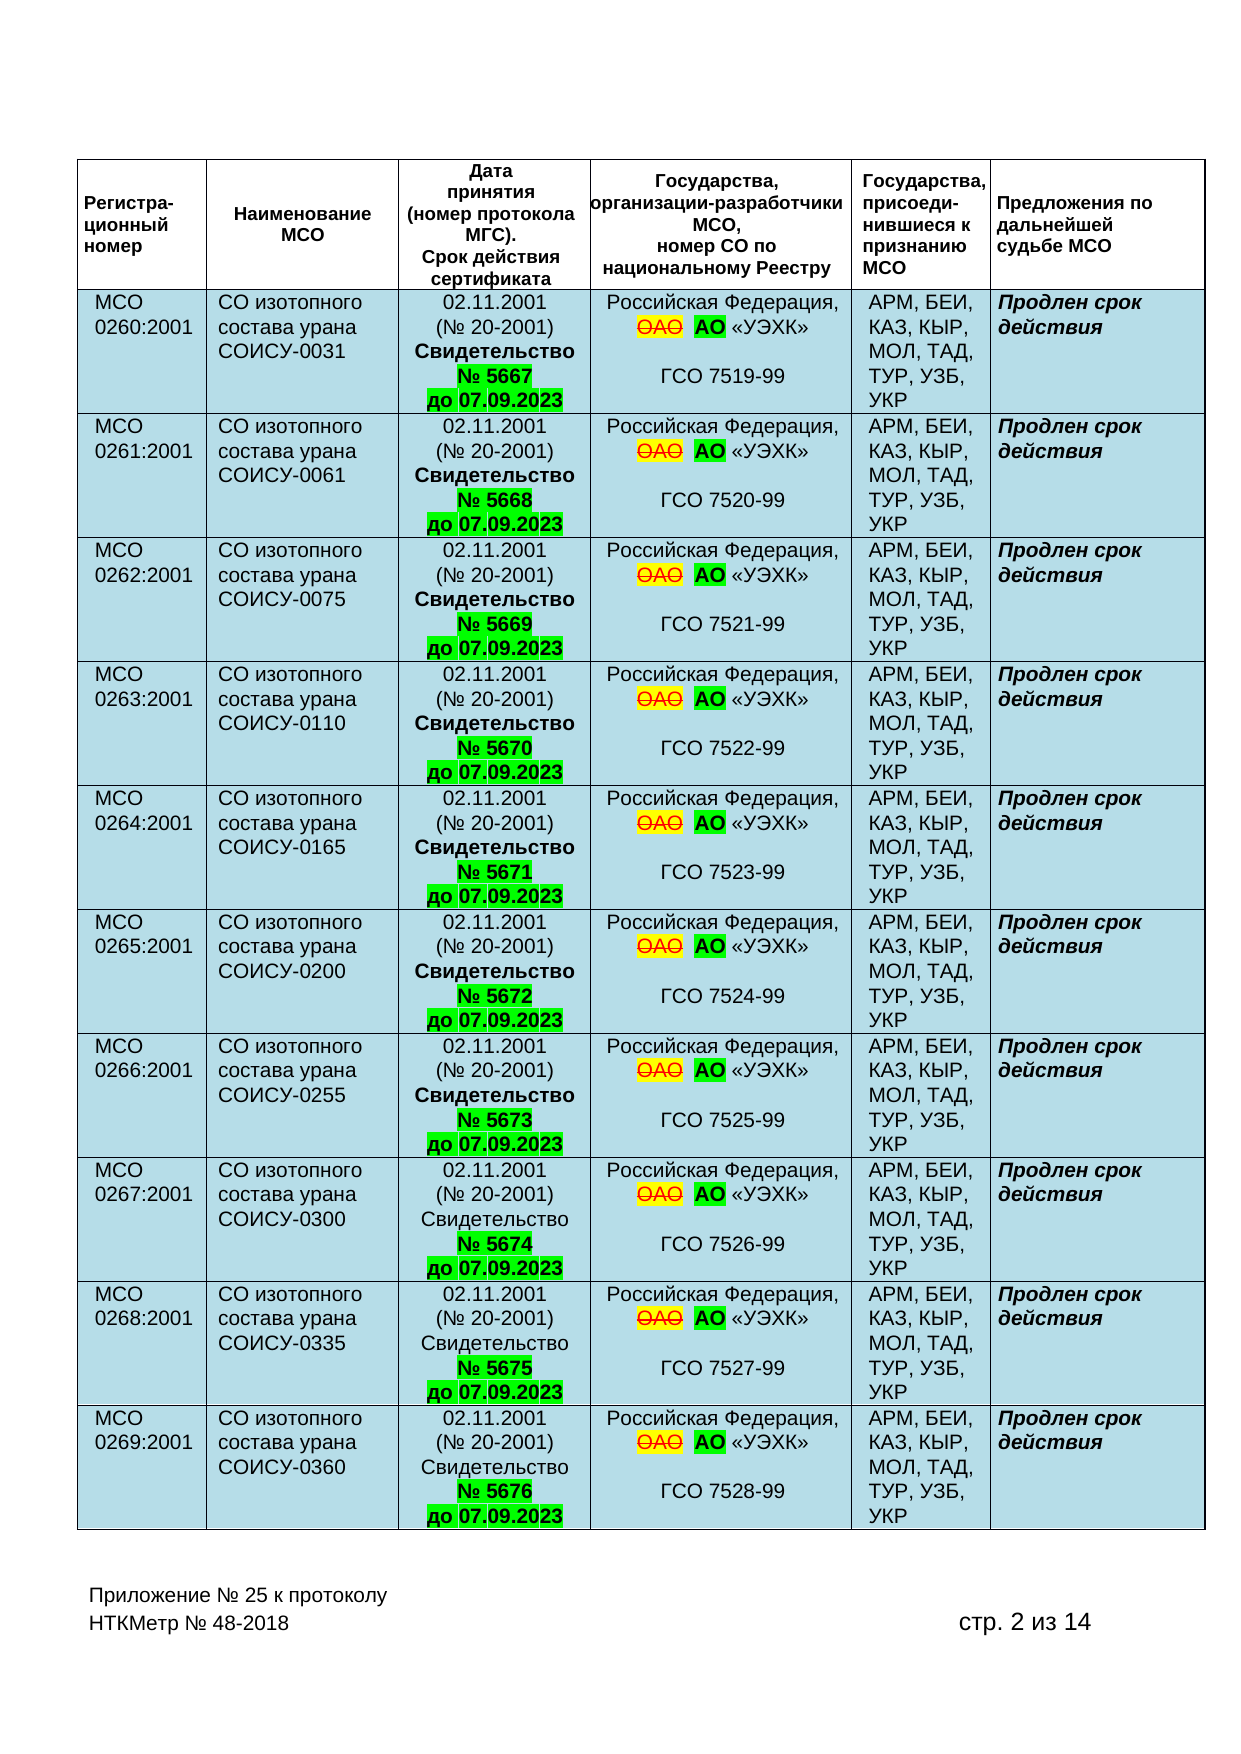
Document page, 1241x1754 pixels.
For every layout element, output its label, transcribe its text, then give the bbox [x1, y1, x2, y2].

table_cell 02.11.2001 (№ 20-2001) Свидетельство № 5676 до 07.09.2023 [399, 1406, 590, 1528]
table_cell МСО 0264:2001 [78, 786, 206, 909]
table_cell СО изотопного состава урана СОИСУ-0255 [207, 1034, 398, 1157]
table_cell АРМ, БЕИ, КАЗ, КЫР, МОЛ, ТАД, ТУР, УЗБ, УКР [852, 910, 990, 1033]
table_cell Российская Федерация, ОАО АО «УЭХК» ГСО 7525-99 [591, 1034, 851, 1157]
table_cell Продлен срок действия [991, 786, 1204, 909]
table_cell Продлен срок действия [991, 538, 1204, 661]
table_cell 02.11.2001 (№ 20-2001) Свидетельство № 5674 до 07.09.2023 [399, 1158, 590, 1281]
table_header Предложения по дальнейшей судьбе МСО [991, 160, 1204, 289]
table_cell Продлен срок действия [991, 414, 1204, 537]
table_cell Продлен срок действия [991, 662, 1204, 785]
table_cell Российская Федерация, ОАО АО «УЭХК» ГСО 7523-99 [591, 786, 851, 909]
table_cell 02.11.2001 (№ 20-2001) Свидетельство № 5675 до 07.09.2023 [399, 1282, 590, 1404]
table_cell Продлен срок действия [991, 1406, 1204, 1528]
table_cell Российская Федерация, ОАО АО «УЭХК» ГСО 7519-99 [591, 290, 851, 413]
table_header Дата принятия (номер протокола МГС). Срок действия сертификата [399, 160, 590, 289]
table_cell АРМ, БЕИ, КАЗ, КЫР, МОЛ, ТАД, ТУР, УЗБ, УКР [852, 538, 990, 661]
table_header Наименование МСО [207, 160, 398, 289]
table_cell 02.11.2001 (№ 20-2001) Свидетельство № 5671 до 07.09.2023 [399, 786, 590, 909]
table_cell Российская Федерация, ОАО АО «УЭХК» ГСО 7522-99 [591, 662, 851, 785]
table_cell МСО 0266:2001 [78, 1034, 206, 1157]
table_cell МСО 0267:2001 [78, 1158, 206, 1281]
table_cell МСО 0269:2001 [78, 1406, 206, 1528]
table_header Государства, присоеди-нившиеся к признанию МСО [852, 160, 990, 289]
table_cell 02.11.2001 (№ 20-2001) Свидетельство № 5672 до 07.09.2023 [399, 910, 590, 1033]
table_cell Продлен срок действия [991, 1282, 1204, 1404]
table_cell МСО 0265:2001 [78, 910, 206, 1033]
table_cell Российская Федерация, ОАО АО «УЭХК» ГСО 7520-99 [591, 414, 851, 537]
table_cell 02.11.2001 (№ 20-2001) Свидетельство № 5670 до 07.09.2023 [399, 662, 590, 785]
table_cell АРМ, БЕИ, КАЗ, КЫР, МОЛ, ТАД, ТУР, УЗБ, УКР [852, 662, 990, 785]
table_cell СО изотопного состава урана СОИСУ-0335 [207, 1282, 398, 1404]
table_cell Российская Федерация, ОАО АО «УЭХК» ГСО 7524-99 [591, 910, 851, 1033]
table_cell СО изотопного состава урана СОИСУ-0061 [207, 414, 398, 537]
table_cell 02.11.2001 (№ 20-2001) Свидетельство № 5673 до 07.09.2023 [399, 1034, 590, 1157]
table_header Регистра-ционный номер [78, 160, 206, 289]
table_cell МСО 0268:2001 [78, 1282, 206, 1404]
table_cell Продлен срок действия [991, 1158, 1204, 1281]
table_cell АРМ, БЕИ, КАЗ, КЫР, МОЛ, ТАД, ТУР, УЗБ, УКР [852, 786, 990, 909]
table_cell Российская Федерация, ОАО АО «УЭХК» ГСО 7521-99 [591, 538, 851, 661]
table_cell СО изотопного состава урана СОИСУ-0360 [207, 1406, 398, 1528]
table_cell Продлен срок действия [991, 1034, 1204, 1157]
table_header Государства, организации-разработчики МСО, номер СО по национальному Реестру [591, 160, 851, 289]
table_cell СО изотопного состава урана СОИСУ-0200 [207, 910, 398, 1033]
table_cell Продлен срок действия [991, 290, 1204, 413]
table_cell СО изотопного состава урана СОИСУ-0300 [207, 1158, 398, 1281]
table_cell Продлен срок действия [991, 910, 1204, 1033]
table_cell Российская Федерация, ОАО АО «УЭХК» ГСО 7526-99 [591, 1158, 851, 1281]
table_cell АРМ, БЕИ, КАЗ, КЫР, МОЛ, ТАД, ТУР, УЗБ, УКР [852, 1158, 990, 1281]
table_cell МСО 0262:2001 [78, 538, 206, 661]
table_cell АРМ, БЕИ, КАЗ, КЫР, МОЛ, ТАД, ТУР, УЗБ, УКР [852, 414, 990, 537]
table_cell АРМ, БЕИ, КАЗ, КЫР, МОЛ, ТАД, ТУР, УЗБ, УКР [852, 290, 990, 413]
table_cell СО изотопного состава урана СОИСУ-0110 [207, 662, 398, 785]
table_cell СО изотопного состава урана СОИСУ-0075 [207, 538, 398, 661]
table_cell МСО 0261:2001 [78, 414, 206, 537]
table_cell СО изотопного состава урана СОИСУ-0031 [207, 290, 398, 413]
table_cell Российская Федерация, ОАО АО «УЭХК» ГСО 7528-99 [591, 1406, 851, 1528]
table_cell 02.11.2001 (№ 20-2001) Свидетельство № 5668 до 07.09.2023 [399, 414, 590, 537]
table_cell МСО 0263:2001 [78, 662, 206, 785]
table_cell 02.11.2001 (№ 20-2001) Свидетельство № 5669 до 07.09.2023 [399, 538, 590, 661]
table_cell СО изотопного состава урана СОИСУ-0165 [207, 786, 398, 909]
table_cell АРМ, БЕИ, КАЗ, КЫР, МОЛ, ТАД, ТУР, УЗБ, УКР [852, 1282, 990, 1404]
table_cell АРМ, БЕИ, КАЗ, КЫР, МОЛ, ТАД, ТУР, УЗБ, УКР [852, 1406, 990, 1528]
table_cell МСО 0260:2001 [78, 290, 206, 413]
table_cell Российская Федерация, ОАО АО «УЭХК» ГСО 7527-99 [591, 1282, 851, 1404]
table_cell 02.11.2001 (№ 20-2001) Свидетельство № 5667 до 07.09.2023 [399, 290, 590, 413]
table_cell АРМ, БЕИ, КАЗ, КЫР, МОЛ, ТАД, ТУР, УЗБ, УКР [852, 1034, 990, 1157]
